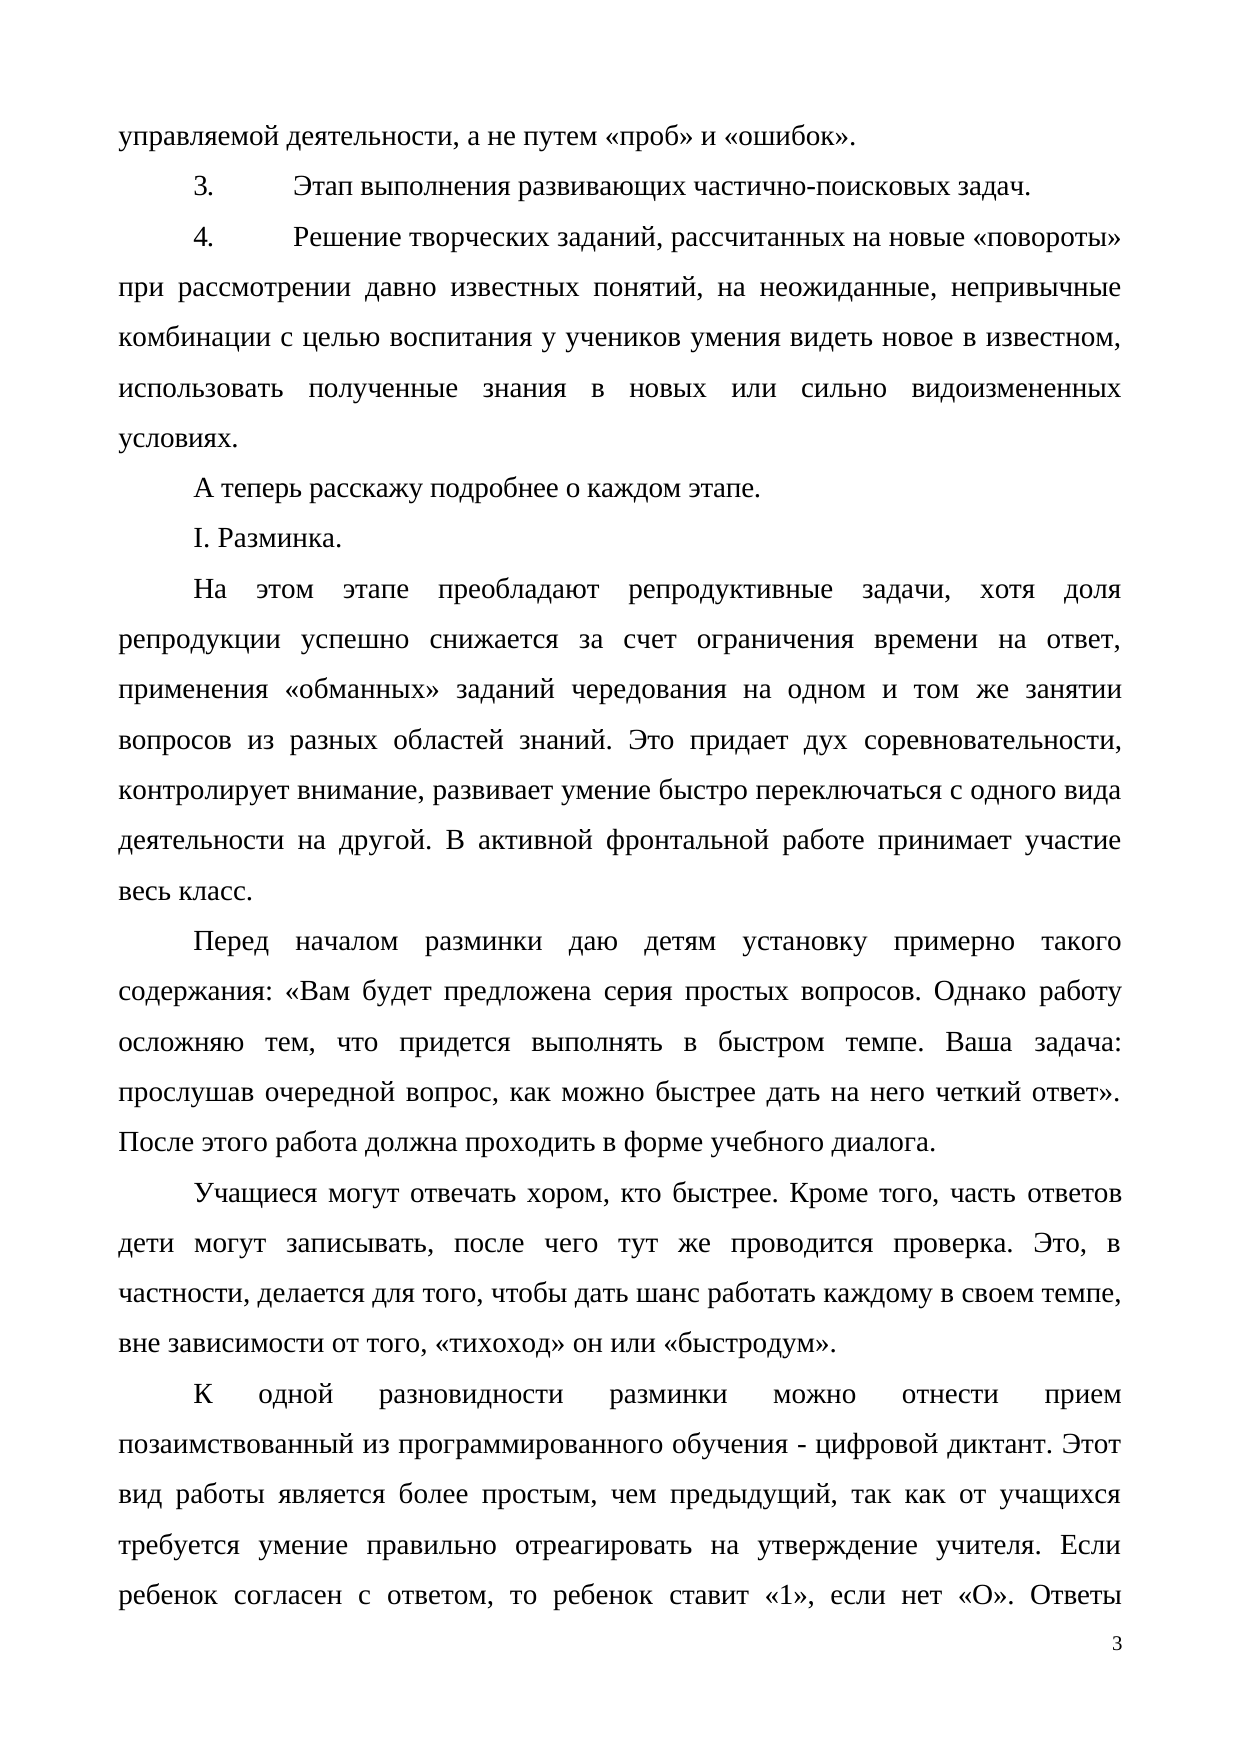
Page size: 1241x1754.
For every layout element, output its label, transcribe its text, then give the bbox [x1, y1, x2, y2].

list Этап выполнения развивающих частично-поисковых задач. [118, 168, 1122, 202]
text Учащиеся могут отвечать хором, кто быстрее. Кроме того, часть ответов дети могут записывать, после чего тут же проводится проверка. Это, в частности, делается для того, чтобы дать шанс работать каждому в своем темпе, вне зависимости от того, «тихоход» он или «быстродум». [118, 1175, 1122, 1359]
text Перед началом разминки даю детям установку примерно такого содержания: «Вам будет предложена серия простых вопросов. Однако работу осложняю тем, что придется выполнять в быстром темпе. Ваша задача: прослушав очередной вопрос, как можно быстрее дать на него четкий ответ». После этого работа должна проходить в форме учебного диалога. [118, 923, 1122, 1158]
text I. Разминка. [118, 521, 1122, 554]
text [118, 1376, 1122, 1611]
text А теперь расскажу подробнее о каждом этапе. [118, 470, 1122, 504]
text На этом этапе преобладают репродуктивные задачи, хотя доля репродукции успешно снижается за счет ограничения времени на ответ, применения «обманных» заданий чередования на одном и том же занятии вопросов из разных областей знаний. Это придает дух соревновательности, контролирует внимание, развивает умение быстро переключаться с одного вида деятельности на другой. В активной фронтальной работе принимает участие весь класс. [118, 571, 1122, 906]
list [118, 118, 1122, 152]
list Решение творческих заданий, рассчитанных на новые «повороты» при рассмотрении давно известных понятий, на неожиданные, непривычные комбинации с целью воспитания у учеников умения видеть новое в известном, использовать полученные знания в новых или сильно видоизмененных условиях. [118, 219, 1122, 453]
